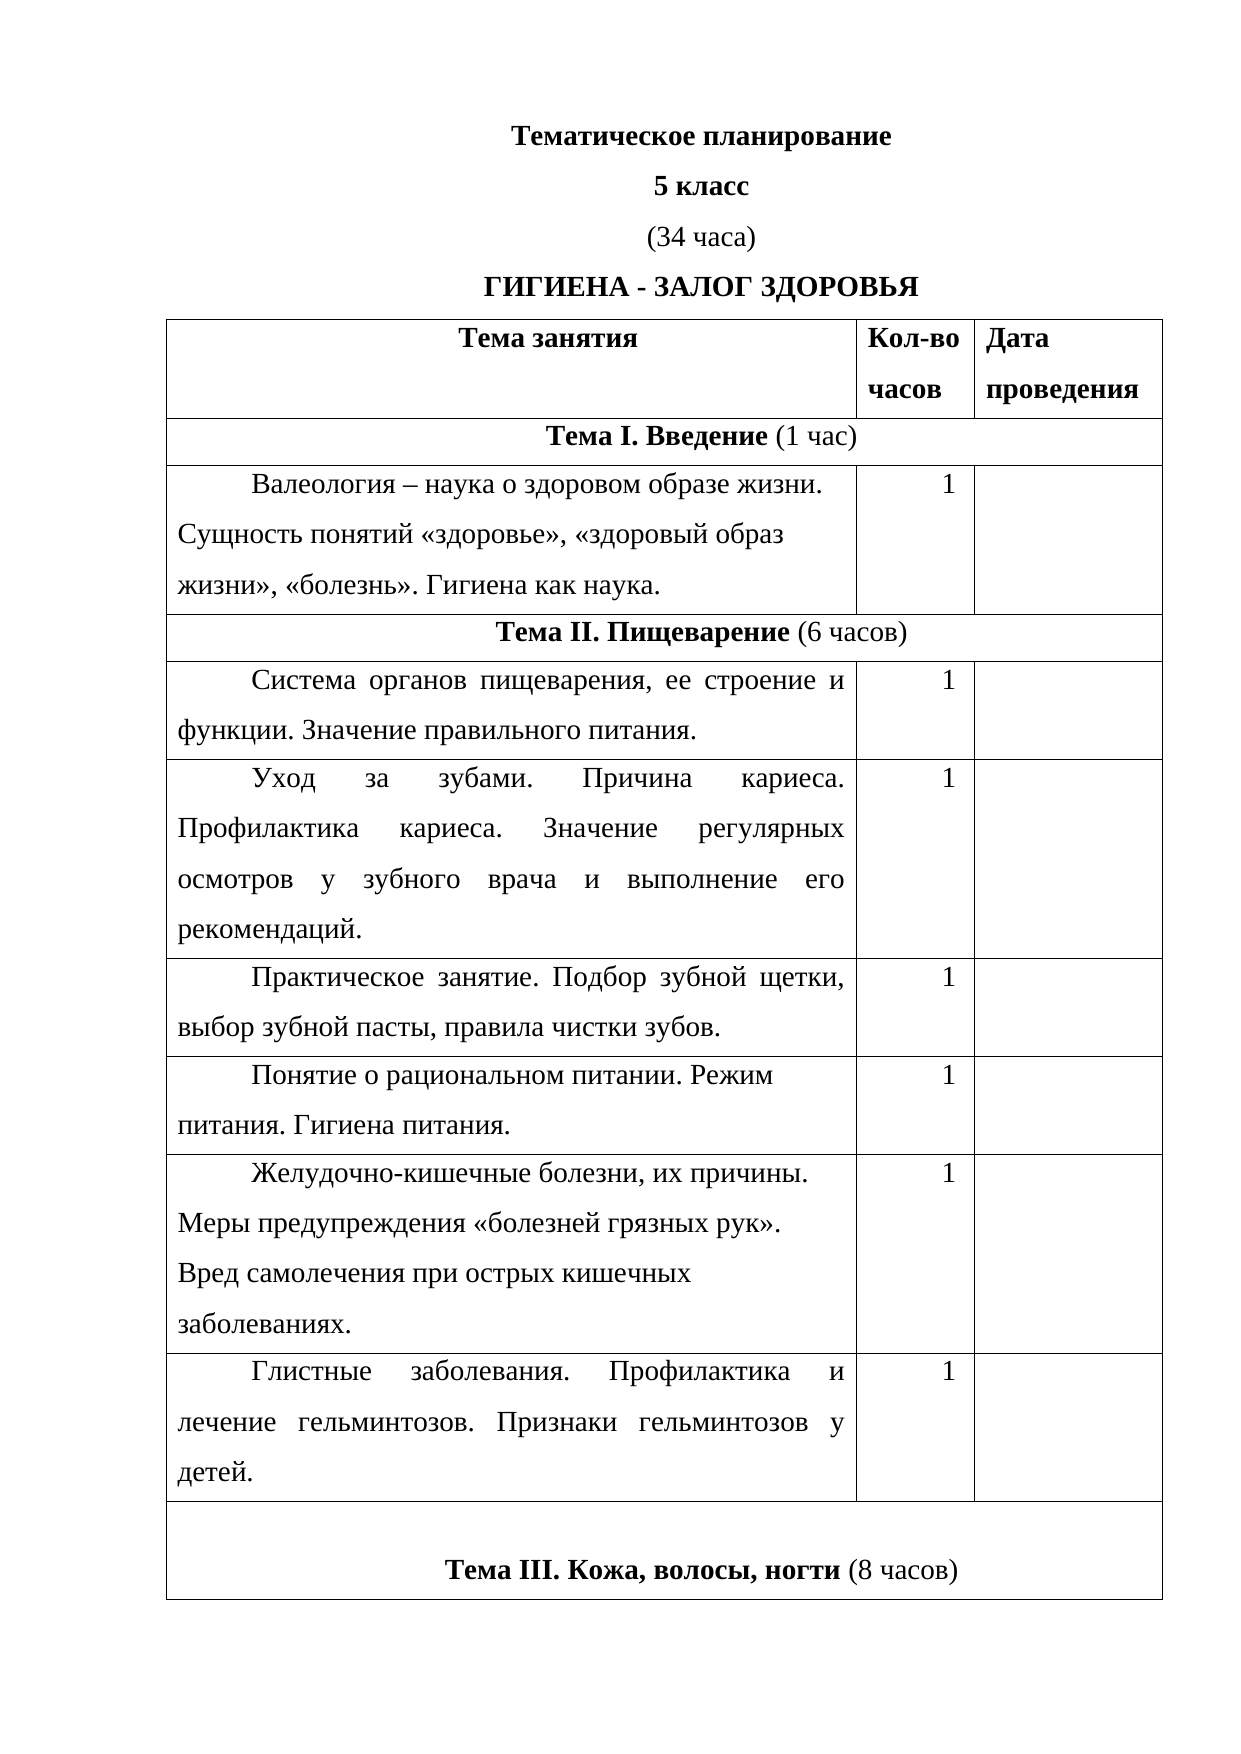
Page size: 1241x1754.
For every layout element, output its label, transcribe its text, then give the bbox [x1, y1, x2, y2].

table_cell 1 [857, 662, 974, 759]
text (34 часа) [177, 219, 1152, 252]
text Тематическое планирование [177, 118, 1152, 152]
table_cell Система органов пищеварения, ее строение и функции. Значение правильного питания. [167, 662, 856, 759]
table_cell Желудочно-кишечные болезни, их причины. Меры предупреждения «болезней грязных рук». Вред самолечения при острых кишечных заболеваниях. [167, 1155, 856, 1352]
table_cell [975, 1057, 1162, 1154]
table_cell 1 [857, 760, 974, 958]
text ГИГИЕНА - ЗАЛОГ ЗДОРОВЬЯ [177, 269, 1152, 303]
table_cell [975, 466, 1162, 613]
table_cell 1 [857, 1155, 974, 1352]
table_cell Уход за зубами. Причина кариеса. Профилактика кариеса. Значение регулярных осмотров у зубного врача и выполнение его рекомендаций. [167, 760, 856, 958]
table_cell 1 [857, 466, 974, 613]
table_cell 1 [857, 1057, 974, 1154]
table_header Кол-во часов [857, 320, 974, 417]
table_cell Валеология – наука о здоровом образе жизни. Сущность понятий «здоровье», «здоровый образ жизни», «болезнь». Гигиена как наука. [167, 466, 856, 613]
table_cell Практическое занятие. Подбор зубной щетки, выбор зубной пасты, правила чистки зубов. [167, 959, 856, 1056]
text 5 класс [177, 168, 1152, 202]
table_cell [975, 1155, 1162, 1352]
table_cell [975, 662, 1162, 759]
table_cell [975, 1354, 1162, 1501]
table_cell Глистные заболевания. Профилактика и лечение гельминтозов. Признаки гельминтозов у детей. [167, 1354, 856, 1501]
table_cell Понятие о рациональном питании. Режим питания. Гигиена питания. [167, 1057, 856, 1154]
table_cell 1 [857, 1354, 974, 1501]
table_cell Тема II. Пищеварение (6 часов) [167, 615, 1162, 661]
table_cell [975, 959, 1162, 1056]
table_header Тема занятия [167, 320, 856, 417]
table_cell Тема III. Кожа, волосы, ногти (8 часов) [167, 1502, 1162, 1599]
table_header Дата проведения [975, 320, 1162, 417]
table_cell 1 [857, 959, 974, 1056]
table_cell Тема I. Введение (1 час) [167, 419, 1162, 465]
table_cell [975, 760, 1162, 958]
